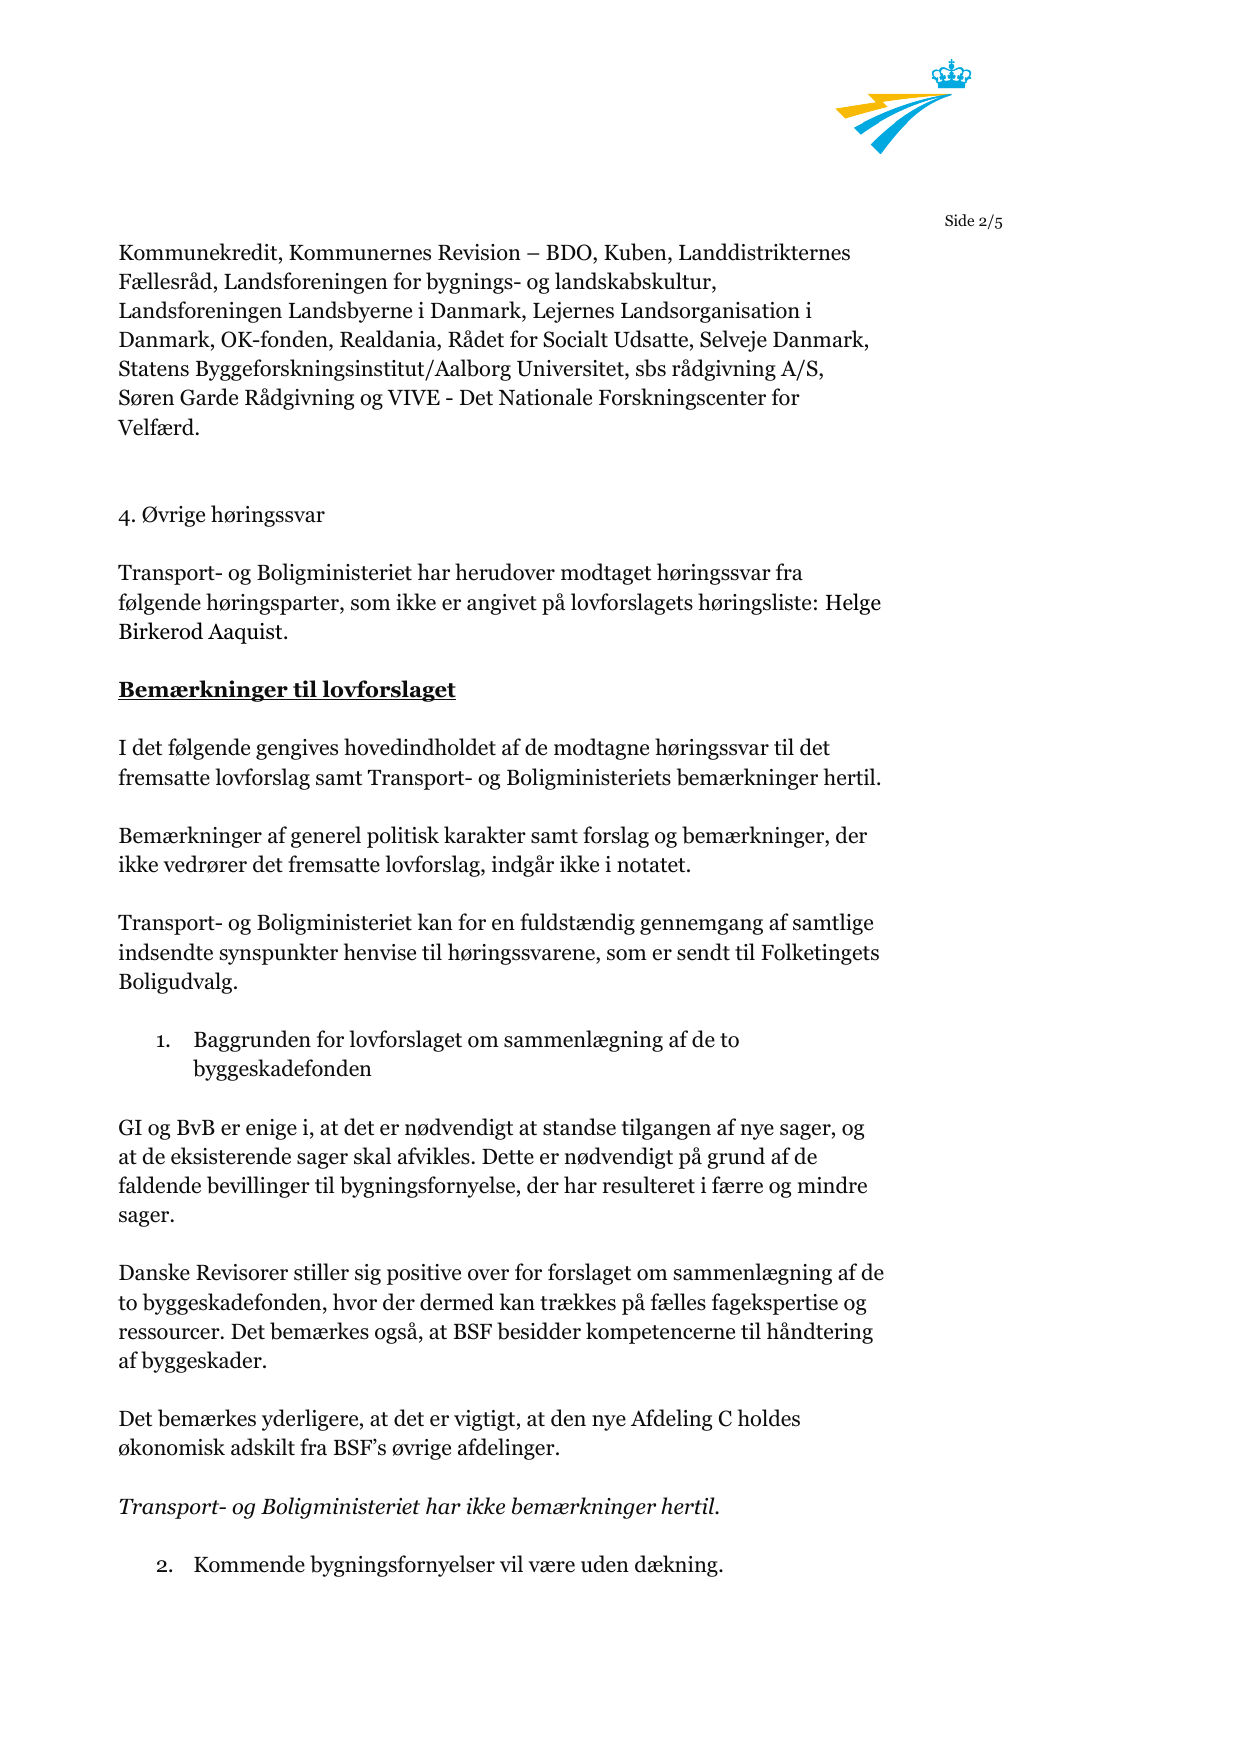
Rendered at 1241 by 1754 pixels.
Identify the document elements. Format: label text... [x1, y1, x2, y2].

text Bemærkninger til lovforslaget [118, 673, 886, 702]
text Det bemærkes yderligere, at det er vigtigt, at den nye Afdeling C holdes økonomisk adskilt fra BSF’s øvrige afdelinger. [118, 1402, 886, 1461]
text GI og BvB er enige i, at det er nødvendigt at standse tilgangen af nye sager, og at de eksisterende sager skal afvikles. Dette er nødvendigt på grund af de faldende bevillinger til bygningsfornyelse, der har resulteret i færre og mindre sager. [118, 1111, 886, 1227]
picture [835, 59, 1241, 154]
picture [942, 70, 949, 80]
list Baggrunden for lovforslaget om sammenlægning af de to byggeskadefonden [156, 1023, 886, 1081]
text Transport- og Boligministeriet har herudover modtaget høringssvar fra følgende høringsparter, som ikke er angivet på lovforslagets høringsliste: Helge Birkerod Aaquist. [118, 556, 886, 644]
text Bemærkninger af generel politisk karakter samt forslag og bemærkninger, der ikke vedrører det fremsatte lovforslag, indgår ikke i notatet. [118, 819, 886, 877]
picture [954, 70, 961, 80]
text I det følgende gengives hovedindholdet af de modtagne høringssvar til det fremsatte lovforslag samt Transport- og Boligministeriets bemærkninger hertil. [118, 731, 886, 790]
list Kommende bygningsfornyelser vil være uden dækning. [156, 1548, 886, 1577]
text Danske Revisorer stiller sig positive over for forslaget om sammenlægning af de to byggeskadefonden, hvor der dermed kan trækkes på fælles fagekspertise og ressourcer. Det bemærkes også, at BSF besidder kompetencerne til håndtering af byggeskader. [118, 1256, 886, 1373]
text Transport- og Boligministeriet har ikke bemærkninger hertil. [118, 1490, 886, 1519]
text Kommunekredit, Kommunernes Revision – BDO, Kuben, Landdistrikternes Fællesråd, Landsforeningen for bygnings- og landskabskultur, Landsforeningen Landsbyerne i Danmark, Lejernes Landsorganisation i Danmark, OK-fonden, Realdania, Rådet for Socialt Udsatte, Selveje Danmark, Statens Byggeforskningsinstitut/Aalborg Universitet, sbs rådgivning A/S, Søren Garde Rådgivning og VIVE - Det Nationale Forskningscenter for Velfærd. [118, 236, 886, 440]
text Transport- og Boligministeriet kan for en fuldstændig gennemgang af samtlige indsendte synspunkter henvise til høringssvarene, som er sendt til Folketingets Boligudvalg. [118, 906, 886, 994]
text 4. Øvrige høringssvar [118, 498, 886, 527]
